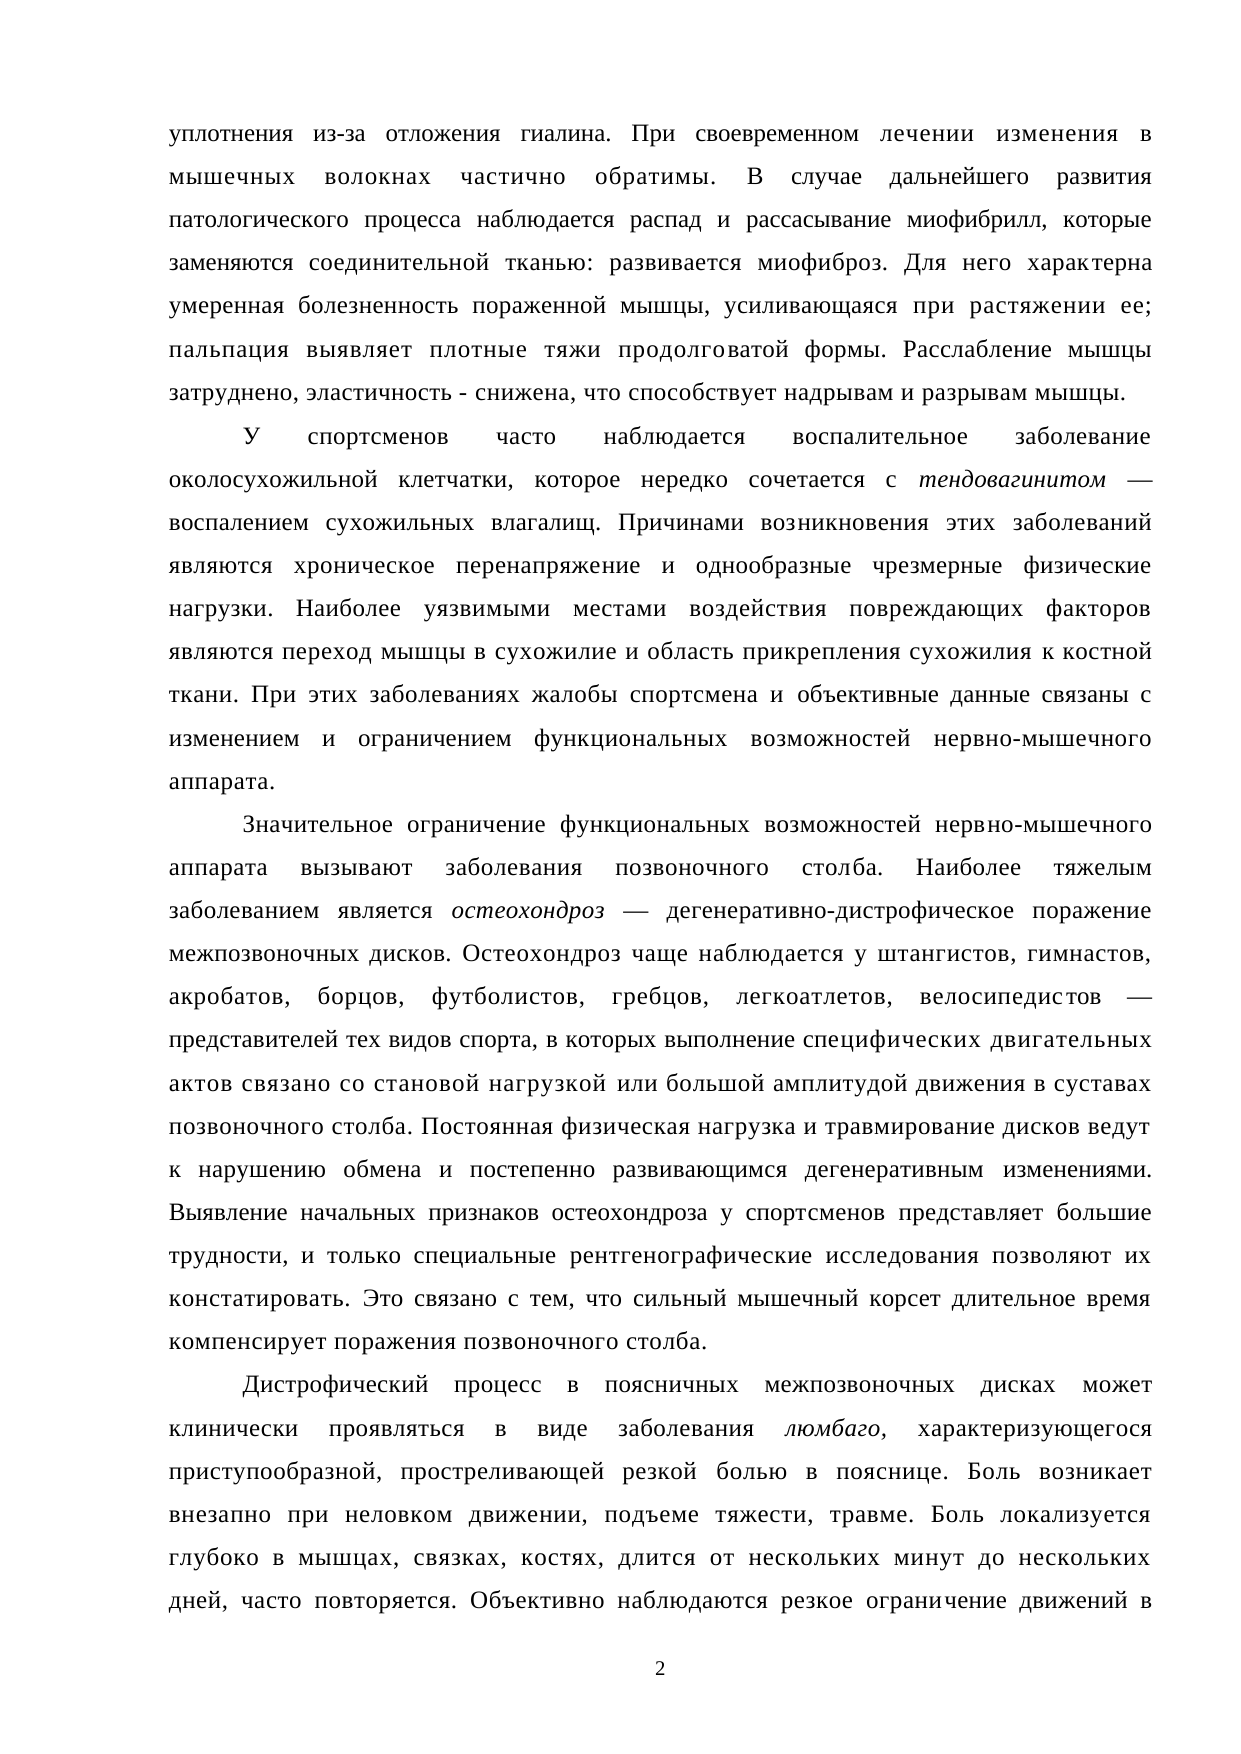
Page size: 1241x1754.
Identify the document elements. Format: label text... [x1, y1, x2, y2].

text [169, 118, 1152, 406]
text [169, 1369, 1152, 1614]
text У спортсменов часто наблюдается воспалительное заболевание околосухожильной клетчатки, которое нередко сочетается с тендовагинитом — воспалением сухожильных влагалищ. Причинами возникновения этих заболеваний являются хроническое перенапряжение и однообразные чрезмерные физические нагрузки. Наиболее уязвимыми местами воздействия повреждающих факторов являются переход мышцы в сухожилие и область прикрепления сухожилия к костной ткани. При этих заболеваниях жалобы спортсмена и объективные данные связаны с изменением и ограничением функциональных возможностей нервно-мышечного аппарата. [169, 421, 1152, 794]
text Значительное ограничение функциональных возможностей нервно-мышечного аппарата вызывают заболевания позвоночного столба. Наиболее тяжелым заболеванием является остеохондроз — дегенеративно-дистрофическое поражение межпозвоночных дисков. Остеохондроз чаще наблюдается у штангистов, гимнастов, акробатов, борцов, футболистов, гребцов, легкоатлетов, велосипедистов — представителей тех видов спорта, в которых выполнение специфических двигательных актов связано со становой нагрузкой или большой амплитудой движения в суставах позвоночного столба. Постоянная физическая нагрузка и травмирование дисков ведут к нарушению обмена и постепенно развивающимся дегенеративным изменениями. Выявление начальных признаков остеохондроза у спортсменов представляет большие трудности, и только специальные рентгенографические исследования позволяют их констатировать. Это связано с тем, что сильный мышечный корсет длительное время компенсирует поражения позвоночного столба. [169, 809, 1152, 1355]
